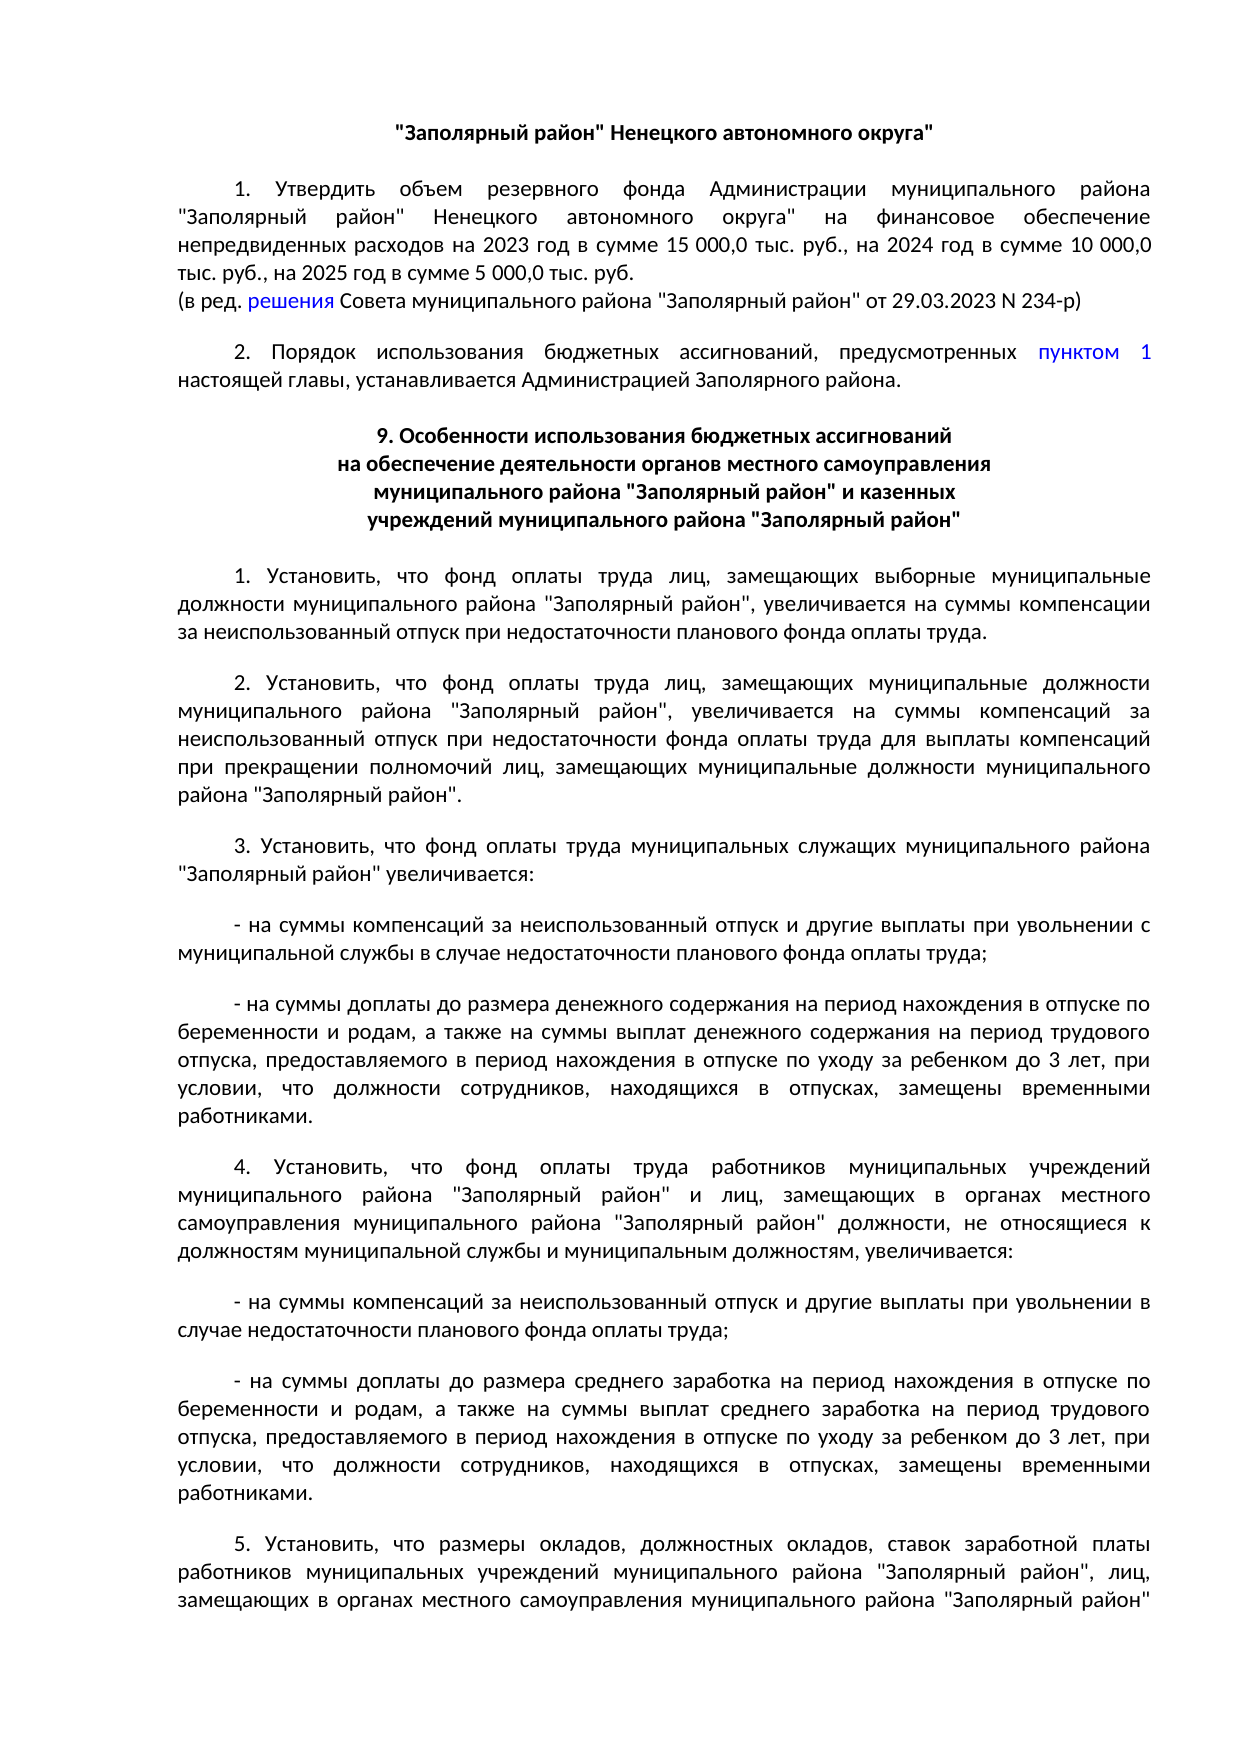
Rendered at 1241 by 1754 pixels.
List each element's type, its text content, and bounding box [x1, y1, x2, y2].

text (в ред. решения Совета муниципального района "Заполярный район" от 29.03.2023 N 234-р) [177, 286, 1152, 314]
text - на суммы компенсаций за неиспользованный отпуск и другие выплаты при увольнении в случае недостаточности планового фонда оплаты труда; [177, 1287, 1152, 1343]
title "Заполярный район" Ненецкого автономного округа" [177, 118, 1152, 146]
text - на суммы компенсаций за неиспользованный отпуск и другие выплаты при увольнении с муниципальной службы в случае недостаточности планового фонда оплаты труда; [177, 910, 1152, 966]
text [177, 1529, 1152, 1613]
title 9. Особенности использования бюджетных ассигнований [177, 421, 1152, 449]
text - на суммы доплаты до размера денежного содержания на период нахождения в отпуске по беременности и родам, а также на суммы выплат денежного содержания на период трудового отпуска, предоставляемого в период нахождения в отпуске по уходу за ребенком до 3 лет, при условии, что должности сотрудников, находящихся в отпусках, замещены временными работниками. [177, 989, 1152, 1129]
text 2. Порядок использования бюджетных ассигнований, предусмотренных пунктом 1 настоящей главы, устанавливается Администрацией Заполярного района. [177, 337, 1152, 393]
text 3. Установить, что фонд оплаты труда муниципальных служащих муниципального района "Заполярный район" увеличивается: [177, 831, 1152, 887]
text 2. Установить, что фонд оплаты труда лиц, замещающих муниципальные должности муниципального района "Заполярный район", увеличивается на суммы компенсаций за неиспользованный отпуск при недостаточности фонда оплаты труда для выплаты компенсаций при прекращении полномочий лиц, замещающих муниципальные должности муниципального района "Заполярный район". [177, 668, 1152, 808]
text - на суммы доплаты до размера среднего заработка на период нахождения в отпуске по беременности и родам, а также на суммы выплат среднего заработка на период трудового отпуска, предоставляемого в период нахождения в отпуске по уходу за ребенком до 3 лет, при условии, что должности сотрудников, находящихся в отпусках, замещены временными работниками. [177, 1366, 1152, 1506]
title учреждений муниципального района "Заполярный район" [177, 505, 1152, 533]
text 4. Установить, что фонд оплаты труда работников муниципальных учреждений муниципального района "Заполярный район" и лиц, замещающих в органах местного самоуправления муниципального района "Заполярный район" должности, не относящиеся к должностям муниципальной службы и муниципальным должностям, увеличивается: [177, 1152, 1152, 1264]
title на обеспечение деятельности органов местного самоуправления [177, 449, 1152, 477]
text 1. Установить, что фонд оплаты труда лиц, замещающих выборные муниципальные должности муниципального района "Заполярный район", увеличивается на суммы компенсации за неиспользованный отпуск при недостаточности планового фонда оплаты труда. [177, 561, 1152, 645]
title муниципального района "Заполярный район" и казенных [177, 477, 1152, 505]
text 1. Утвердить объем резервного фонда Администрации муниципального района "Заполярный район" Ненецкого автономного округа" на финансовое обеспечение непредвиденных расходов на 2023 год в сумме 15 000,0 тыс. руб., на 2024 год в сумме 10 000,0 тыс. руб., на 2025 год в сумме 5 000,0 тыс. руб. [177, 174, 1152, 286]
